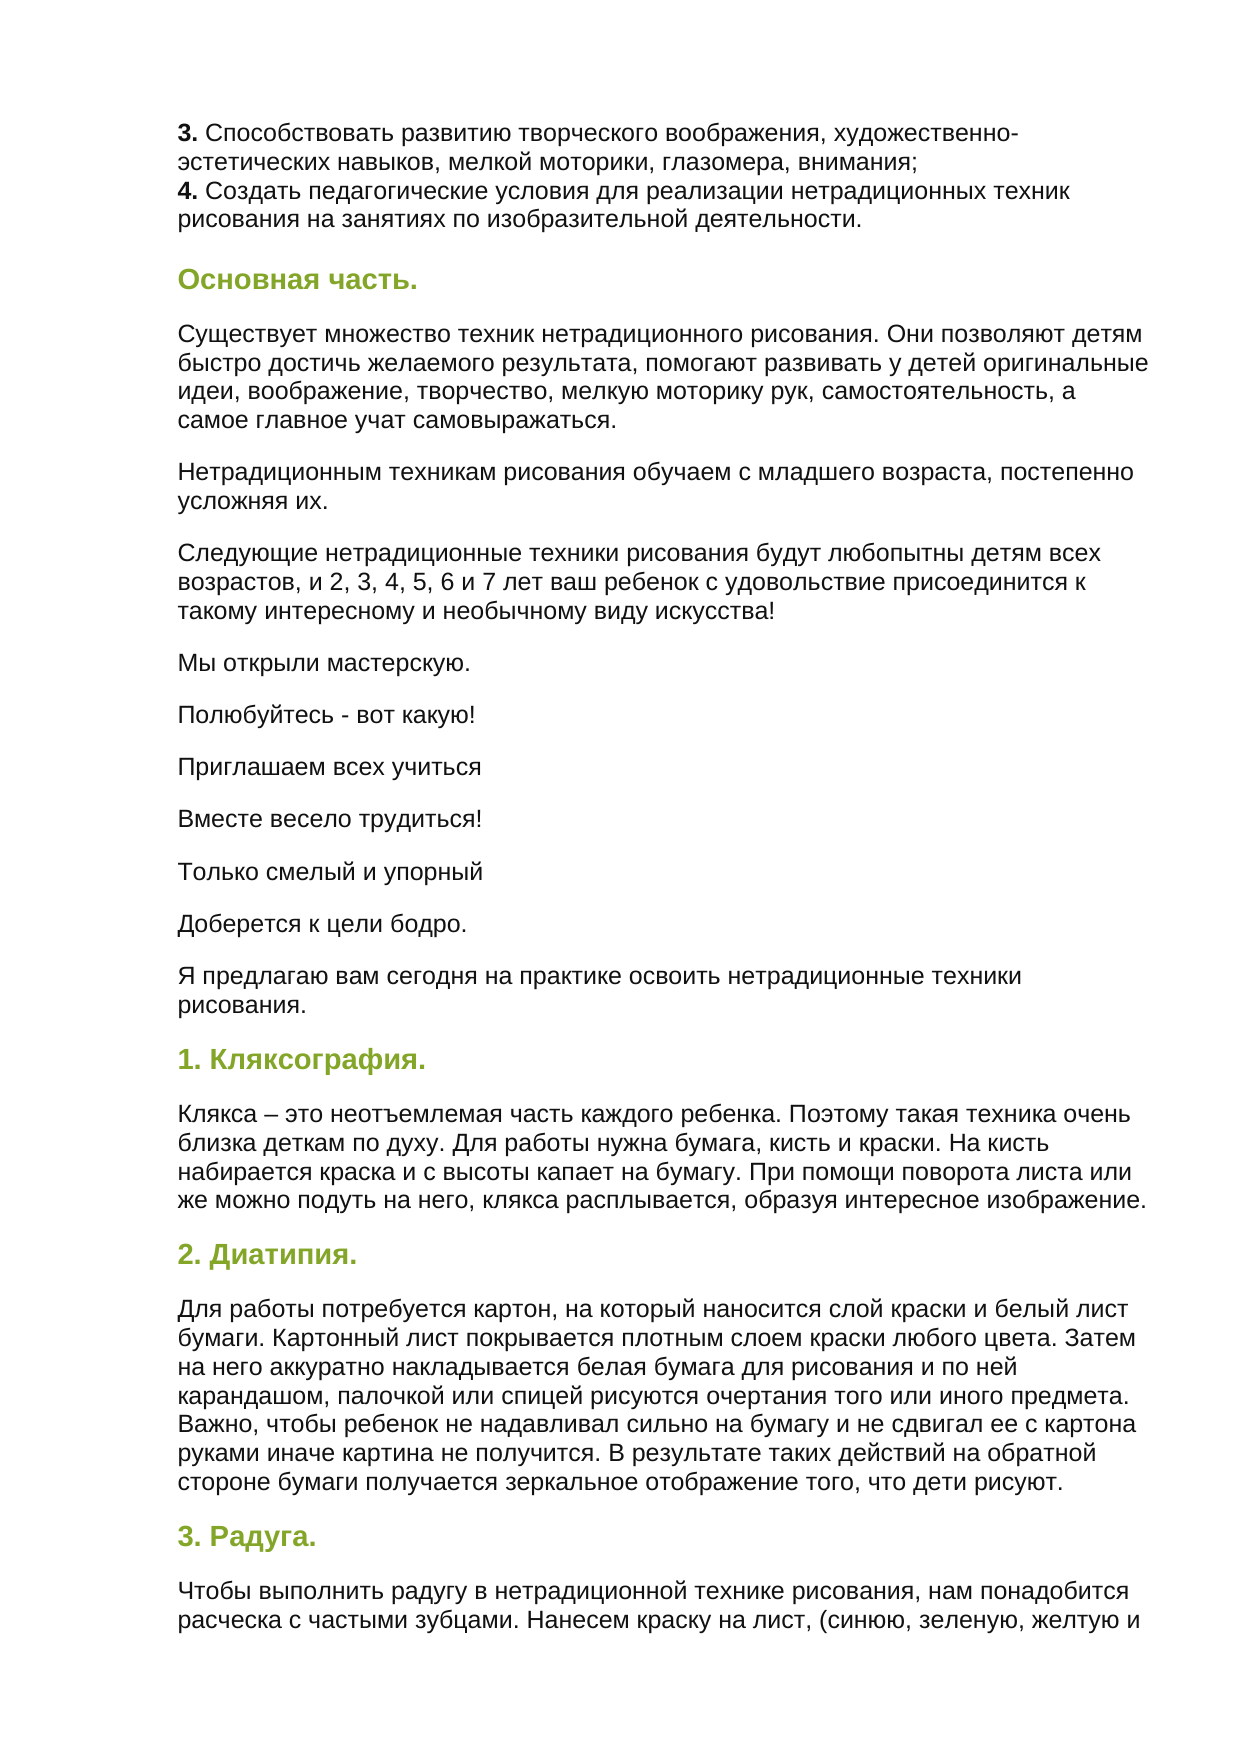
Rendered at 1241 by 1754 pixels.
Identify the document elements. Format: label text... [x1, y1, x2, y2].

text 3. Радуга. [177, 1519, 1152, 1553]
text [177, 1576, 1152, 1633]
text Я предлагаю вам сегодня на практике освоить нетрадиционные техники рисования. [177, 961, 1152, 1018]
text Приглашаем всех учиться [177, 752, 1152, 781]
text Только смелый и упорный [177, 857, 1152, 885]
text 1. Кляксография. [177, 1042, 1152, 1076]
text Мы открыли мастерскую. [177, 648, 1152, 677]
text Клякса – это неотъемлемая часть каждого ребенка. Поэтому такая техника очень близка деткам по духу. Для работы нужна бумага, кисть и краски. На кисть набирается краска и с высоты капает на бумагу. При помощи поворота листа или же можно подуть на него, клякса расплывается, образуя интересное изображение. [177, 1099, 1152, 1214]
text Существует множество техник нетрадиционного рисования. Они позволяют детям быстро достичь желаемого результата, помогают развивать у детей оригинальные идеи, воображение, творчество, мелкую моторику рук, самостоятельность, а самое главное учат самовыражаться. [177, 319, 1152, 434]
text Для работы потребуется картон, на который наносится слой краски и белый лист бумаги. Картонный лист покрывается плотным слоем краски любого цвета. Затем на него аккуратно накладывается белая бумага для рисования и по ней карандашом, палочкой или спицей рисуются очертания того или иного предмета. Важно, чтобы ребенок не надавливал сильно на бумагу и не сдвигал ее с картона руками иначе картина не получится. В результате таких действий на обратной стороне бумаги получается зеркальное отображение того, что дети рисуют. [177, 1294, 1152, 1496]
text Нетрадиционным техникам рисования обучаем с младшего возраста, постепенно усложняя их. [177, 457, 1152, 515]
text Полюбуйтесь - вот какую! [177, 700, 1152, 729]
text 4. Создать педагогические условия для реализации нетрадиционных техник рисования на занятиях по изобразительной деятельности. [177, 176, 1152, 233]
text 3. Способствовать развитию творческого воображения, художественно-эстетических навыков, мелкой моторики, глазомера, внимания; [177, 118, 1152, 176]
text Вместе весело трудиться! [177, 804, 1152, 833]
text Основная часть. [177, 262, 1152, 295]
text 2. Диатипия. [177, 1237, 1152, 1271]
text Доберется к цели бодро. [177, 909, 1152, 938]
text Следующие нетрадиционные техники рисования будут любопытны детям всех возрастов, и 2, 3, 4, 5, 6 и 7 лет ваш ребенок с удовольствие присоединится к такому интересному и необычному виду искусства! [177, 538, 1152, 624]
